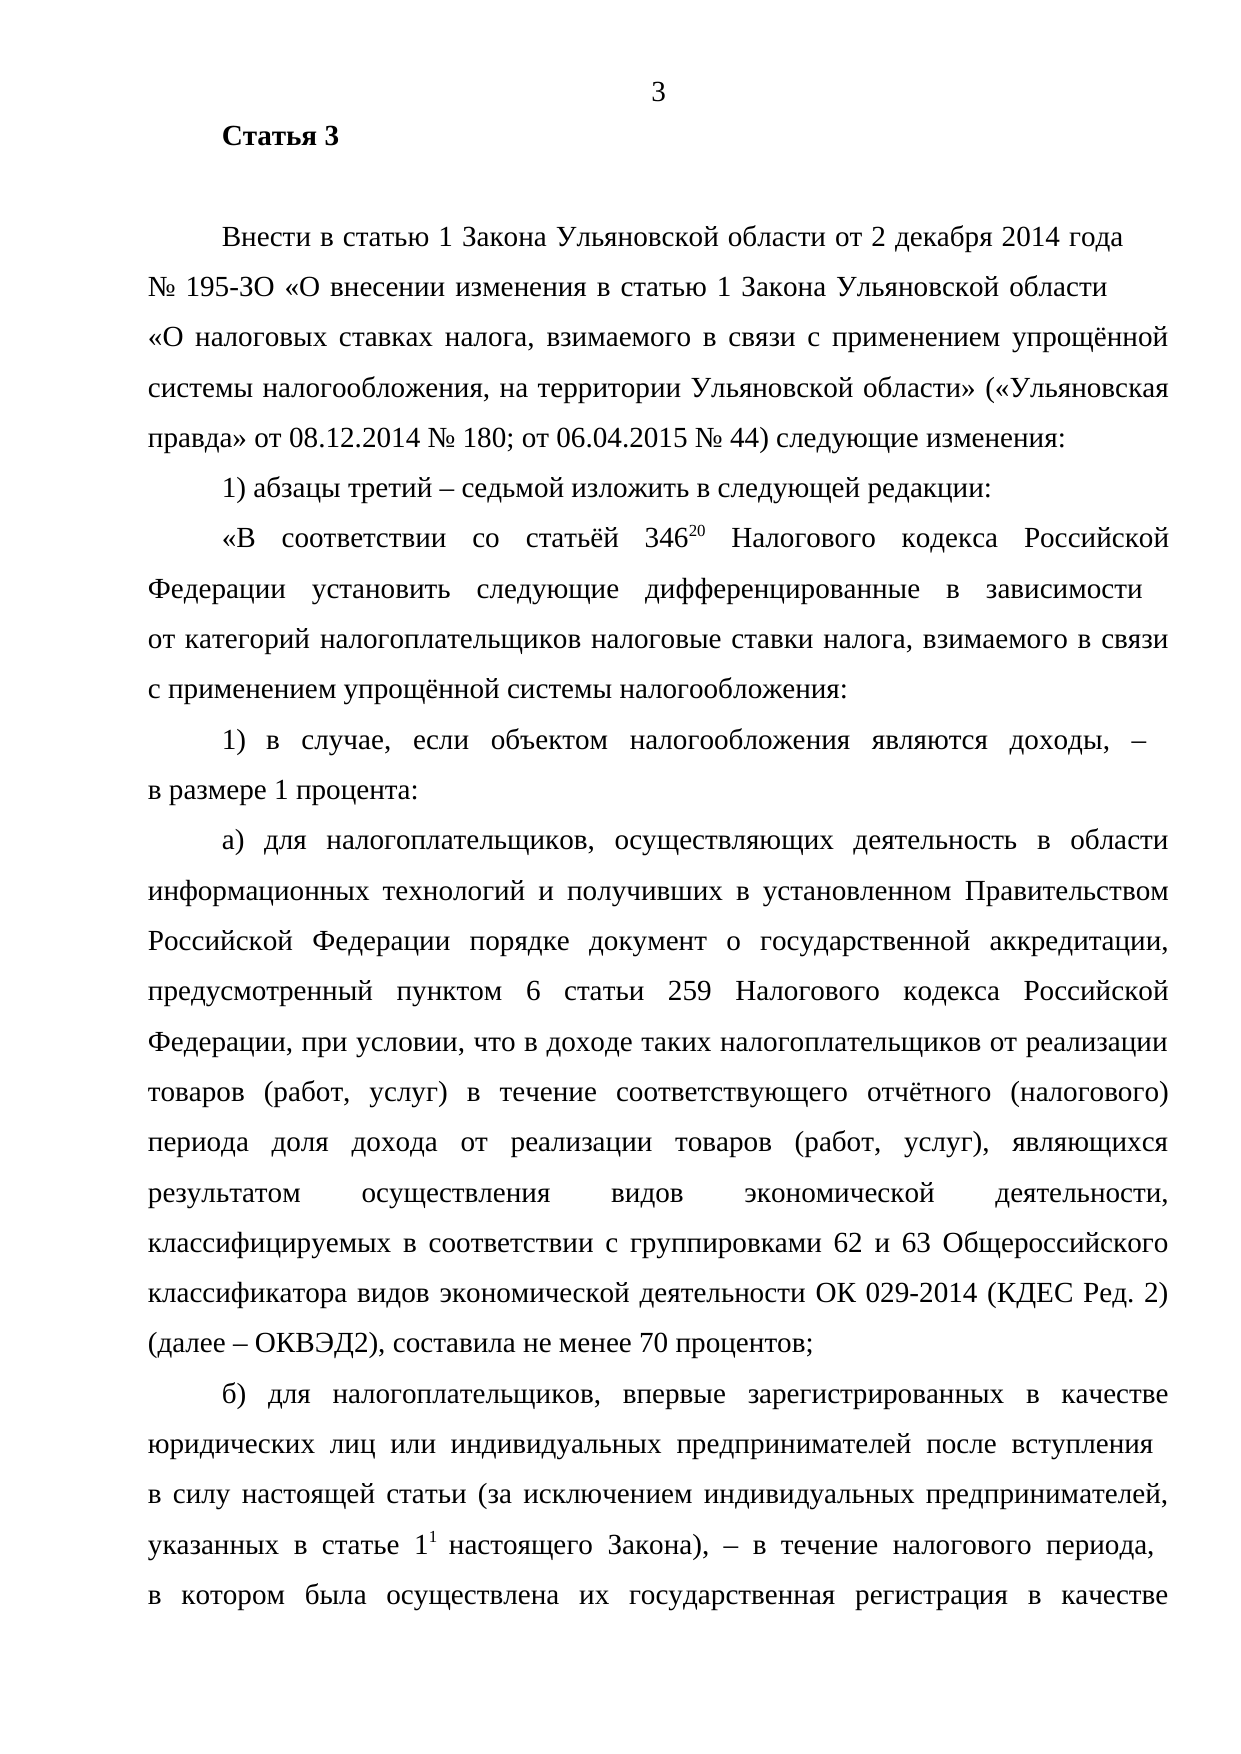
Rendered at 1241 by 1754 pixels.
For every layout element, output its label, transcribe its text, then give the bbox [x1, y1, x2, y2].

text 1) абзацы третий – седьмой изложить в следующей редакции: [148, 470, 1169, 504]
list в случае, если объектом налогообложения являются доходы, – в размере 1 процента: [148, 722, 1169, 806]
text Статья 3 [148, 118, 1169, 152]
text «В соответствии со статьёй 34620 Налогового кодекса Российской Федерации установить следующие дифференцированные в зависимости от категорий налогоплательщиков налоговые ставки налога, взимаемого в связи с применением упрощённой системы налогообложения: [148, 521, 1169, 705]
text Внести в статью 1 Закона Ульяновской области от 2 декабря 2014 года № 195-ЗО «О внесении изменения в статью 1 Закона Ульяновской области «О налоговых ставках налога, взимаемого в связи с применением упрощённой системы налогообложения, на территории Ульяновской области» («Ульяновская правда» от 08.12.2014 № 180; от 06.04.2015 № 44) следующие изменения: [148, 219, 1169, 453]
list а) для налогоплательщиков, осуществляющих деятельность в области информационных технологий и получивших в установленном Правительством Российской Федерации порядке документ о государственной аккредитации, предусмотренный пунктом 6 статьи 259 Налогового кодекса Российской Федерации, при условии, что в доходе таких налогоплательщиков от реализации товаров (работ, услуг) в течение соответствующего отчётного (налогового) периода доля дохода от реализации товаров (работ, услуг), являющихся результатом осуществления видов экономической деятельности, классифицируемых в соответствии с группировками 62 и 63 Общероссийского классификатора видов экономической деятельности ОК 029-2014 (КДЕС Ред. 2) (далее – ОКВЭД2), составила не менее 70 процентов; [148, 822, 1169, 1359]
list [148, 1376, 1169, 1611]
